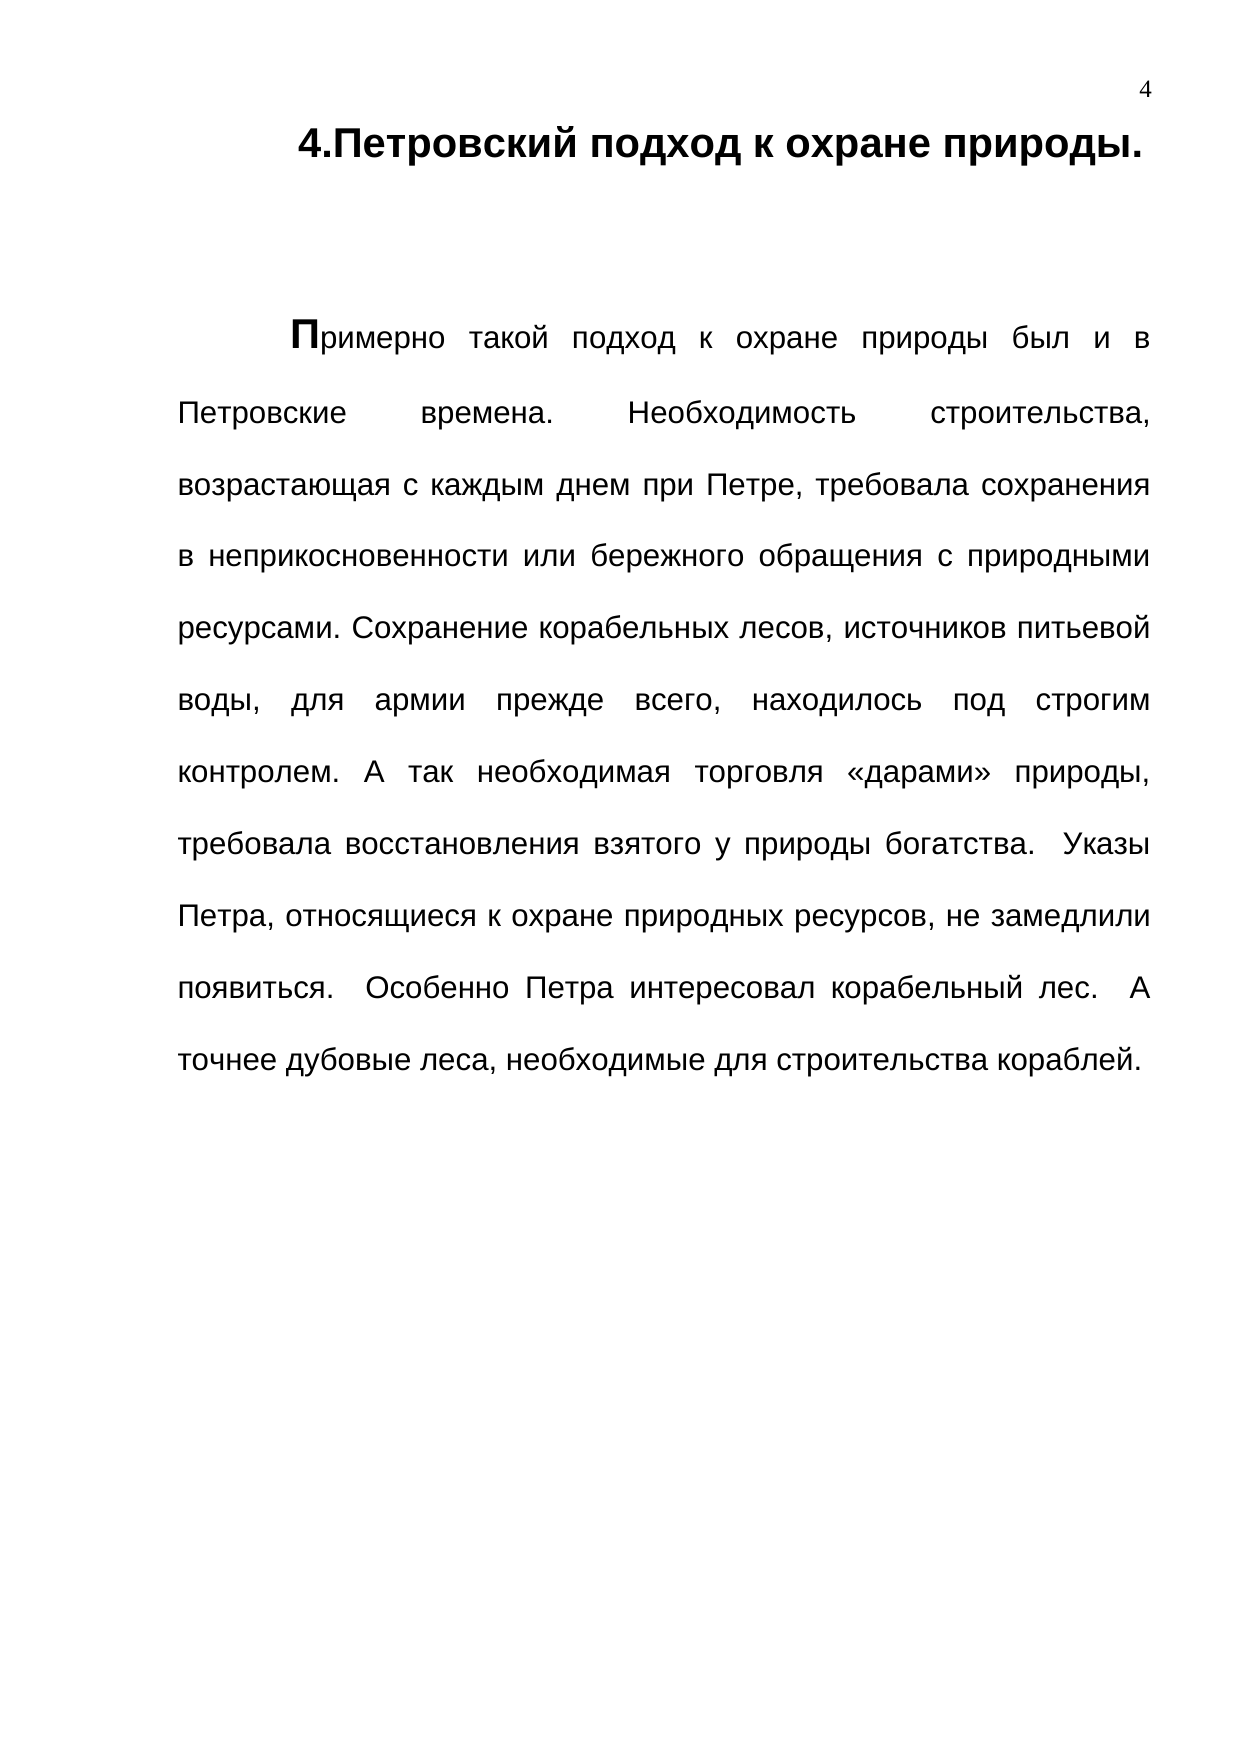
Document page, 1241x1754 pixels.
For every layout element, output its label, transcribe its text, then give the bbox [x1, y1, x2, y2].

text Примерно такой подход к охране природы был и в Петровские времена. Необходимость строительства, возрастающая с каждым днем при Петре, требовала сохранения в неприкосновенности или бережного обращения с природными ресурсами. Сохранение корабельных лесов, источников питьевой воды, для армии прежде всего, находилось под строгим контролем. А так необходимая торговля «дарами» природы, требовала восстановления взятого у природы богатства. Указы Петра, относящиеся к охране природных ресурсов, не замедлили появиться. Особенно Петра интересовал корабельный лес. А точнее дубовые леса, необходимые для строительства кораблей. [177, 310, 1152, 1076]
text 4.Петровский подход к охране природы. [177, 118, 1152, 166]
